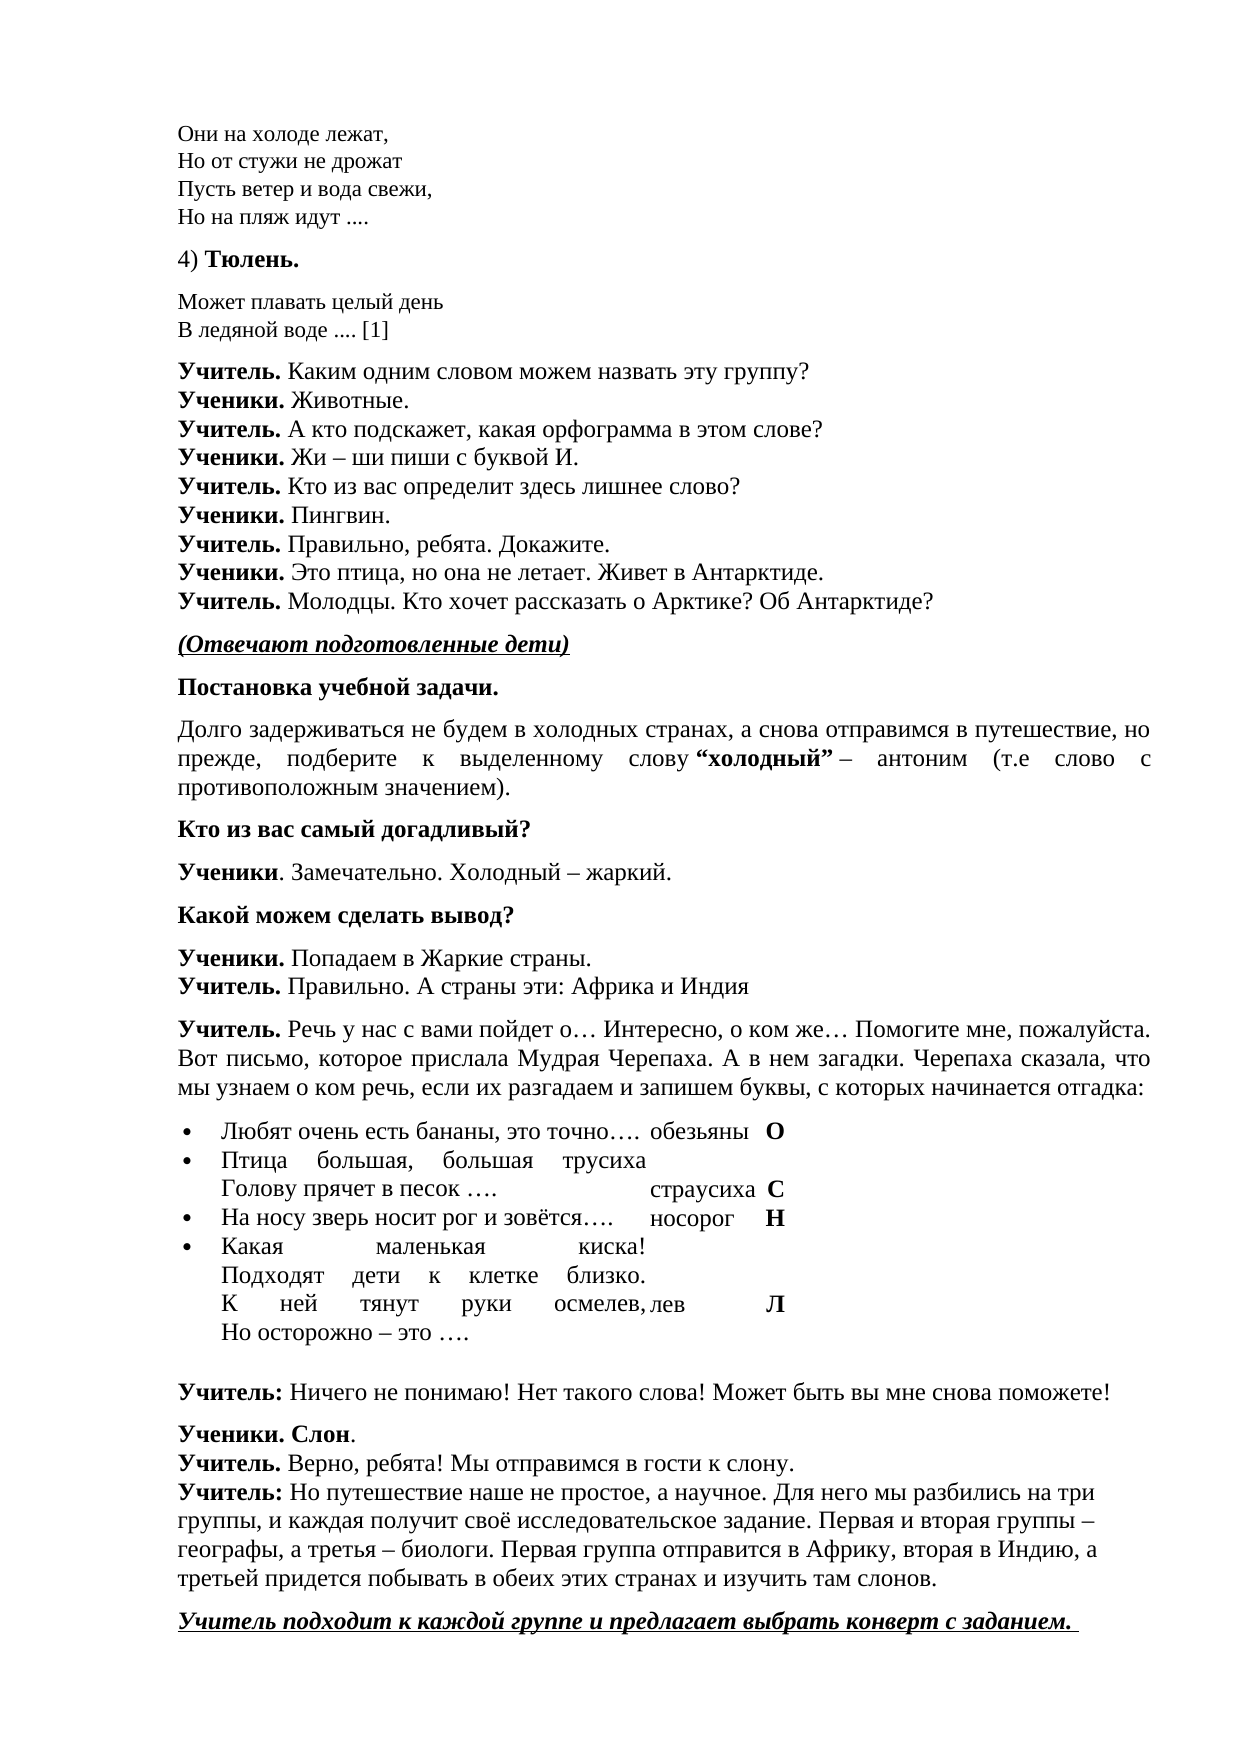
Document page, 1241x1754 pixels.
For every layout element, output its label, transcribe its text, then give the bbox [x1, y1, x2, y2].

text (Отвечают подготовленные дети) [177, 629, 1152, 658]
text Учитель. Речь у нас с вами пойдет о… Интересно, о ком же… Помогите мне, пожалуйста. Вот письмо, которое прислала Мудрая Черепаха. А в нем загадки. Черепаха сказала, что мы узнаем о ком речь, если их разгадаем и запишем буквы, с которых начинается отгадка: [177, 1014, 1152, 1100]
text Учитель. Каким одним словом можем назвать эту группу? Ученики. Животные. Учитель. А кто подскажет, какая орфограмма в этом слове? Ученики. Жи – ши пиши с буквой И. Учитель. Кто из вас определит здесь лишнее слово? Ученики. Пингвин. Учитель. Правильно, ребята. Докажите. Ученики. Это птица, но она не летает. Живет в Антарктиде. Учитель. Молодцы. Кто хочет рассказать о Арктике? Об Антарктиде? [177, 356, 1152, 615]
text Учитель подходит к каждой группе и предлагает выбрать конверт с заданием. [177, 1606, 1152, 1634]
text Долго задерживаться не будем в холодных странах, а снова отправимся в путешествие, но прежде, подберите к выделенному слову “холодный” – антоним (т.е слово с противоположным значением). [177, 714, 1152, 801]
table_header обезьяны страусиха носорог лев [648, 1114, 757, 1377]
table_header О С Н Л [758, 1114, 786, 1377]
text Учитель: Ничего не понимаю! Нет такого слова! Может быть вы мне снова поможете! [177, 1377, 1152, 1405]
text Постановка учебной задачи. [177, 672, 1152, 700]
text Ученики. Замечательно. Холодный – жаркий. [177, 857, 1152, 886]
table_header Любят очень есть бананы, это точно…. Птица большая, большая трусиха Голову прячет в песок …. На носу зверь носит рог и зовётся…. Какая маленькая киска! Подходят дети к клетке близко. К ней тянут руки осмелев, Но осторожно – это …. [176, 1114, 648, 1377]
text Ученики. Попадаем в Жаркие страны. Учитель. Правильно. А страны эти: Африка и Индия [177, 943, 1152, 1000]
text 4) Тюлень. [177, 244, 1152, 272]
text Какой можем сделать вывод? [177, 900, 1152, 929]
text Кто из вас самый догадливый? [177, 814, 1152, 843]
text Может плавать целый день В ледяной воде .... [1] [177, 286, 1152, 342]
text Они на холоде лежат, Но от стужи не дрожат Пусть ветер и вода свежи, Но на пляж идут .... [177, 118, 1152, 230]
text Ученики. Слон. Учитель. Верно, ребята! Мы отправимся в гости к слону. Учитель: Но путешествие наше не простое, а научное. Для него мы разбились на три группы, и каждая получит своё исследовательское задание. Первая и вторая группы – географы, а третья – биологи. Первая группа отправится в Африку, вторая в Индию, а третьей придется побывать в обеих этих странах и изучить там слонов. [177, 1419, 1152, 1592]
